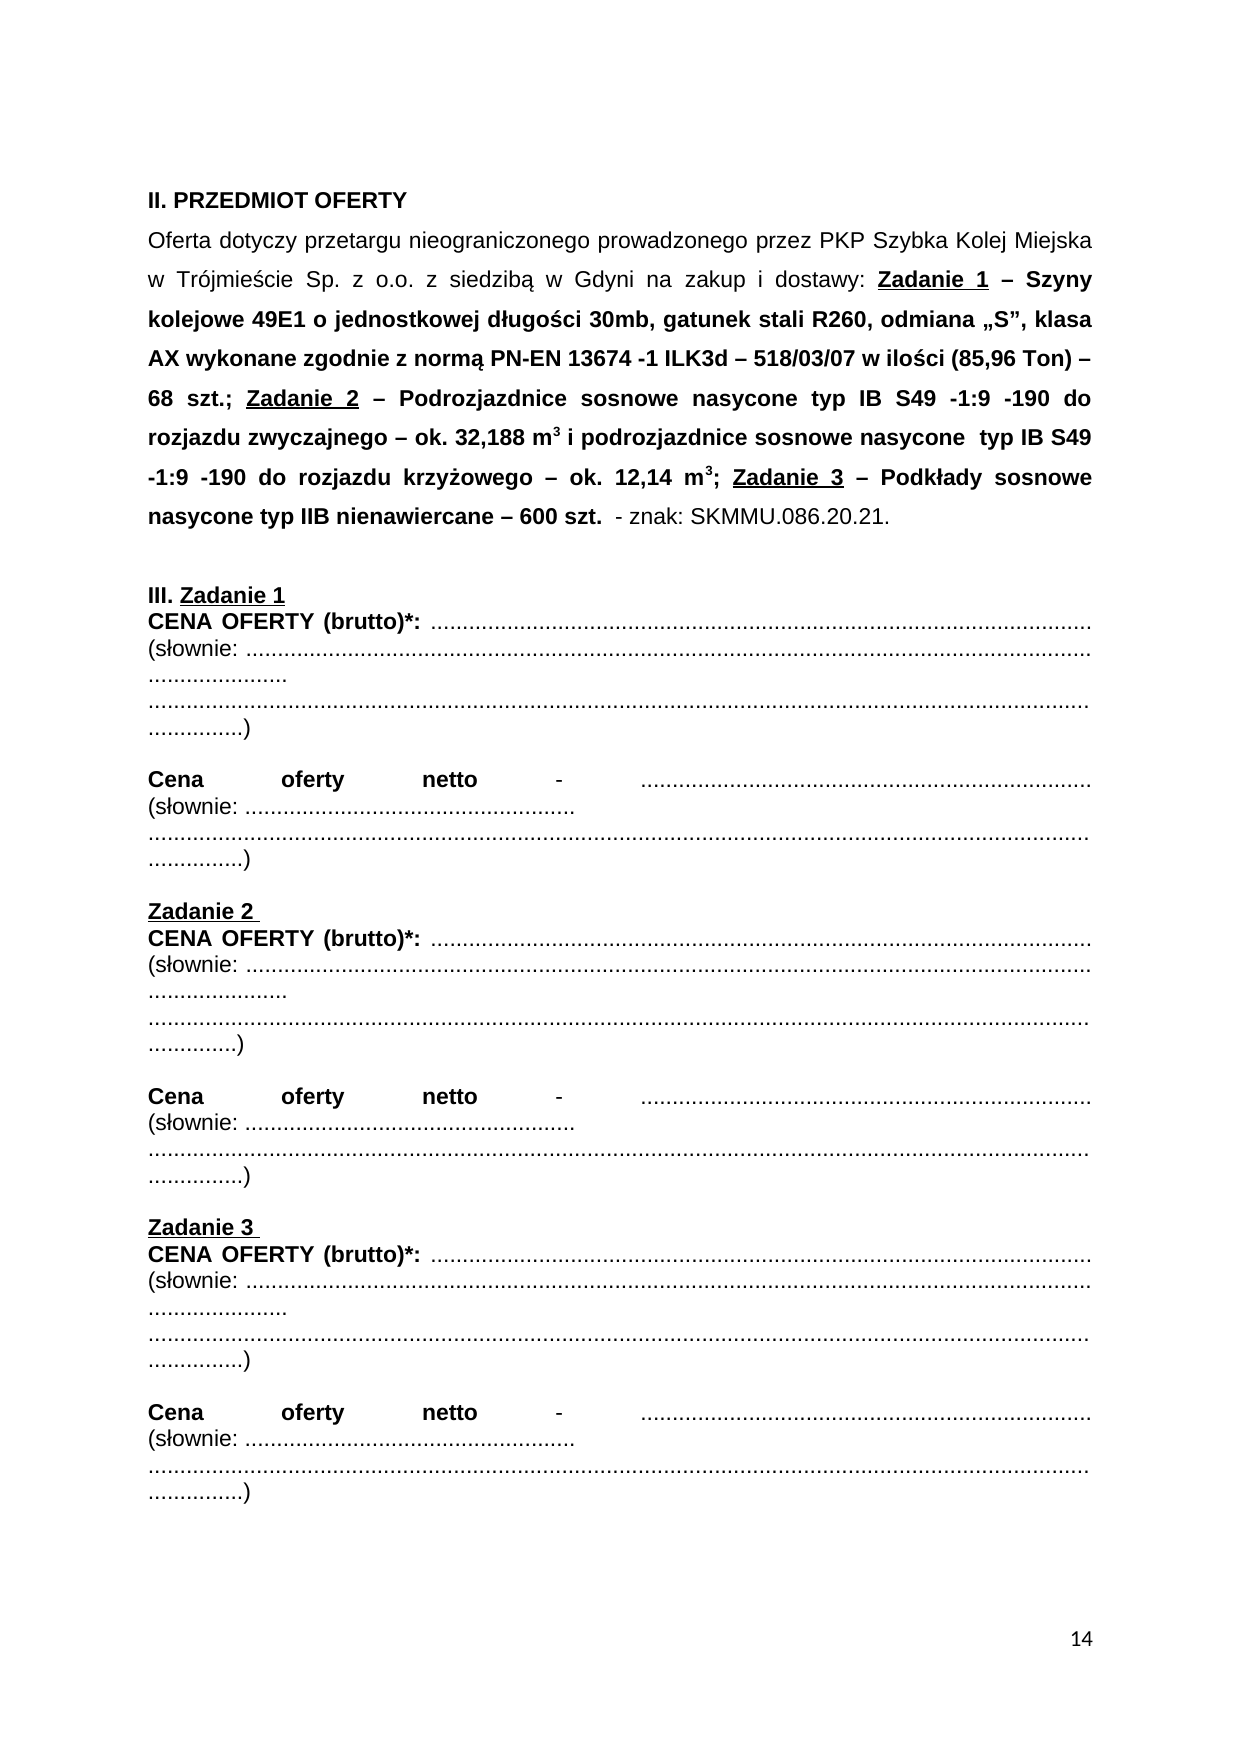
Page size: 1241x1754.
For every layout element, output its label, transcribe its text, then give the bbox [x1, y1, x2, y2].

text CENA OFERTY (brutto)*: ........................................................................................................ (słownie: ........................................................................................................................................................... [148, 1241, 1093, 1320]
text III. Zadanie 1 [148, 582, 1093, 608]
text Cena oferty netto - ....................................................................... (słownie: .................................................... [148, 1399, 1093, 1452]
text II. PRZEDMIOT OFERTY [148, 187, 1093, 213]
text ..................................................................................................................................................................) [148, 1003, 1093, 1056]
text CENA OFERTY (brutto)*: ........................................................................................................ (słownie: ........................................................................................................................................................... [148, 924, 1093, 1003]
text ...................................................................................................................................................................) [148, 687, 1093, 740]
text Oferta dotyczy przetargu nieograniczonego prowadzonego przez PKP Szybka Kolej Miejska w Trójmieście Sp. z o.o. z siedzibą w Gdyni na zakup i dostawy: Zadanie 1 – Szyny kolejowe 49E1 o jednostkowej długości 30mb, gatunek stali R260, odmiana „S”, klasa AX wykonane zgodnie z normą PN-EN 13674 -1 ILK3d – 518/03/07 w ilości (85,96 Ton) – 68 szt.; Zadanie 2 – Podrozjazdnice sosnowe nasycone typ IB S49 -1:9 -190 do rozjazdu zwyczajnego – ok. 32,188 m3 i podrozjazdnice sosnowe nasycone typ IB S49 -1:9 -190 do rozjazdu krzyżowego – ok. 12,14 m3; Zadanie 3 – Podkłady sosnowe nasycone typ IIB nienawiercane – 600 szt. - znak: SKMMU.086.20.21. [148, 227, 1093, 529]
text ...................................................................................................................................................................) [148, 1320, 1093, 1372]
text Zadanie 3 [148, 1214, 1093, 1241]
text Cena oferty netto - ....................................................................... (słownie: .................................................... [148, 766, 1093, 819]
text ...................................................................................................................................................................) [148, 1135, 1093, 1188]
text Cena oferty netto - ....................................................................... (słownie: .................................................... [148, 1083, 1093, 1135]
text CENA OFERTY (brutto)*: ........................................................................................................ (słownie: ........................................................................................................................................................... [148, 608, 1093, 687]
text ...................................................................................................................................................................) [148, 819, 1093, 872]
text Zadanie 2 [148, 898, 1093, 924]
text ...................................................................................................................................................................) [148, 1452, 1093, 1504]
